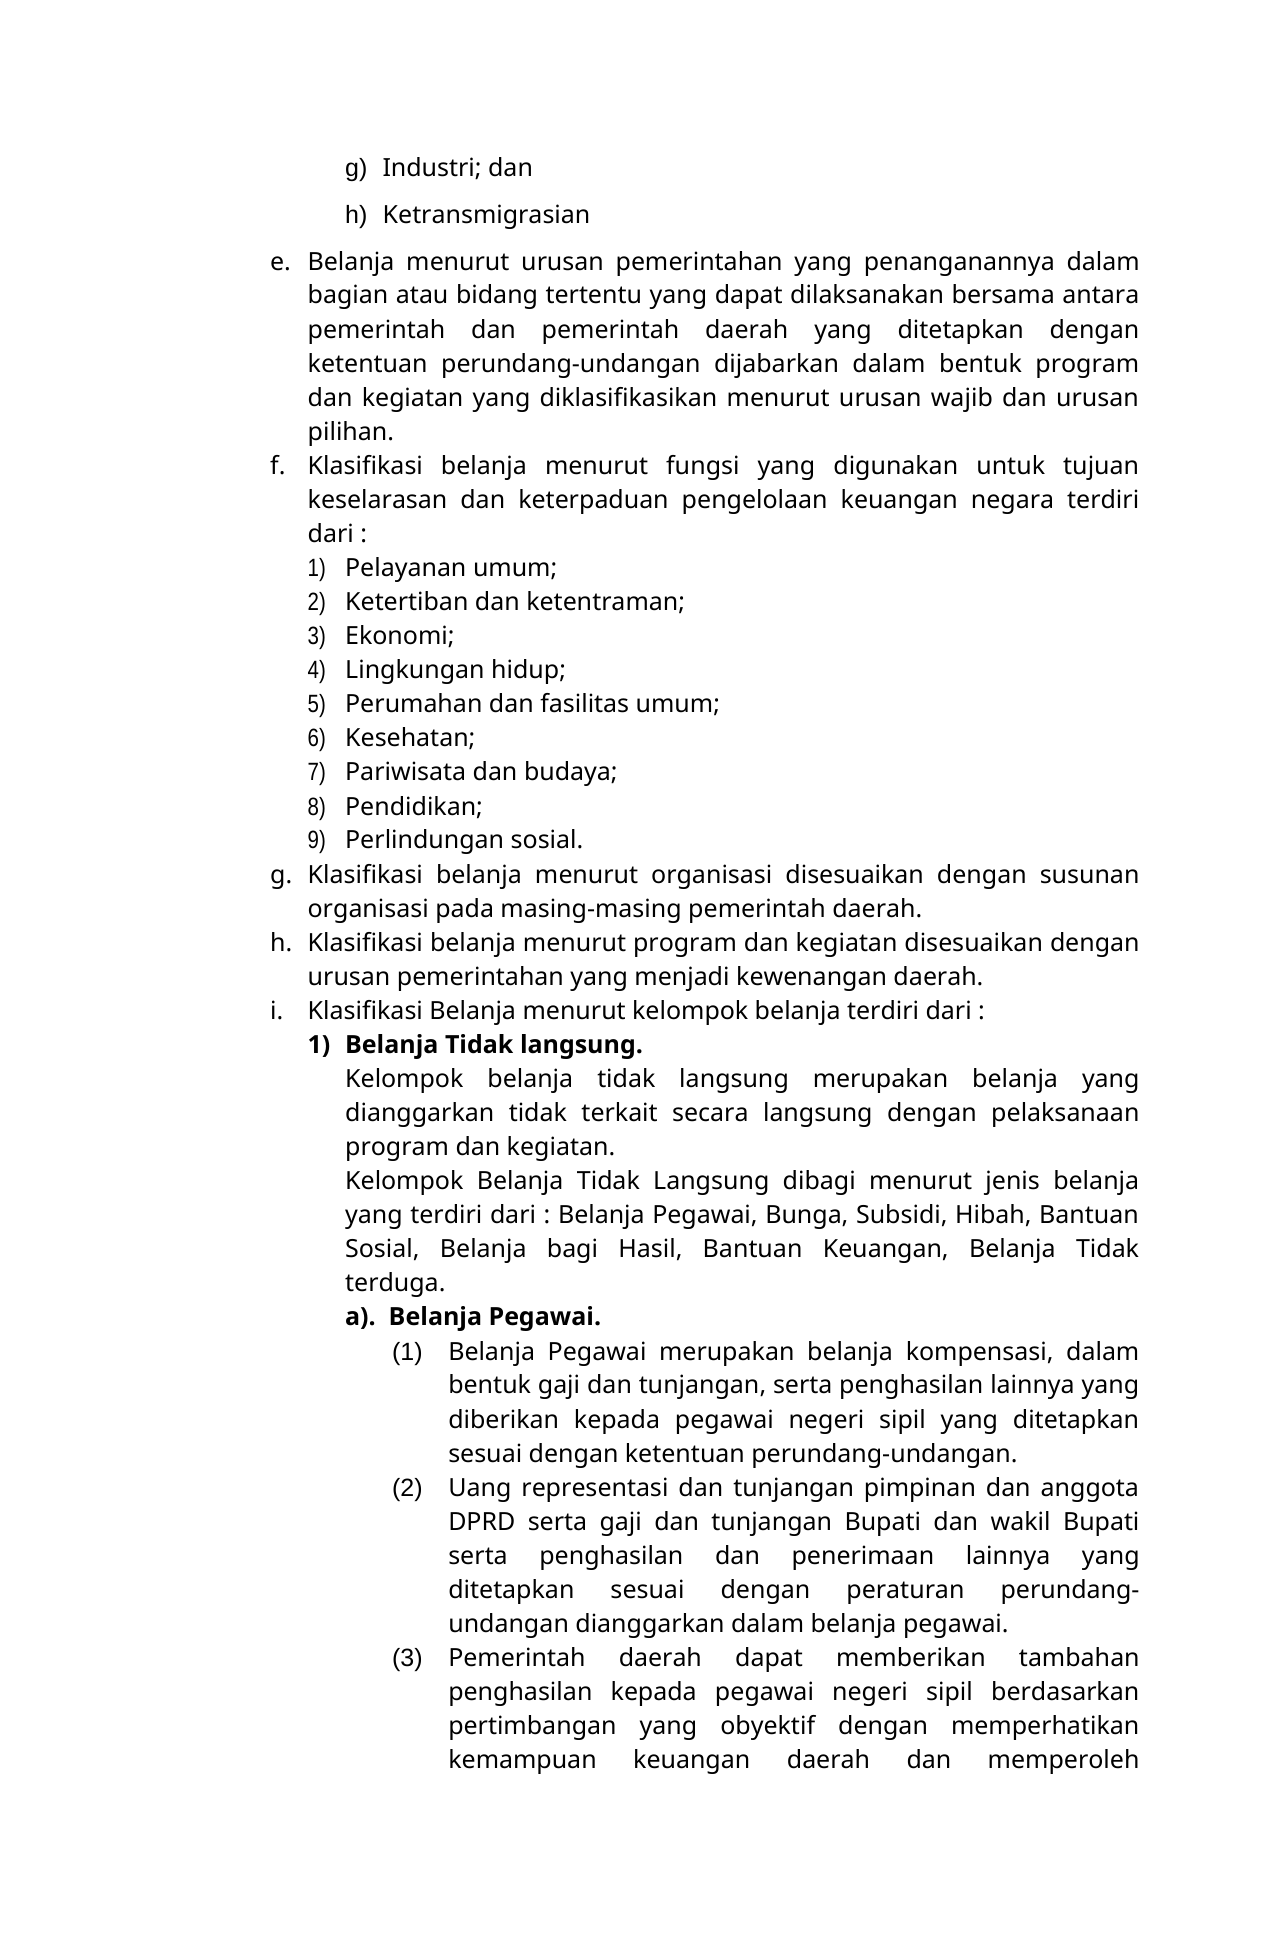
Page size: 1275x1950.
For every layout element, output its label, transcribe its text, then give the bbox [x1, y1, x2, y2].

text Kelompok Belanja Tidak Langsung dibagi menurut jenis belanja yang terdiri dari : Belanja Pegawai, Bunga, Subsidi, Hibah, Bantuan Sosial, Belanja bagi Hasil, Bantuan Keuangan, Belanja Tidak terduga. [345, 1163, 1140, 1299]
list Pendidikan; [307, 788, 1140, 822]
list Klasifikasi belanja menurut program dan kegiatan disesuaikan dengan urusan pemerintahan yang menjadi kewenangan daerah. [270, 924, 1140, 992]
list Kesehatan; [307, 720, 1140, 754]
list Klasifikasi Belanja menurut kelompok belanja terdiri dari : [270, 992, 1140, 1027]
list Ketertiban dan ketentraman; [307, 584, 1140, 618]
list Belanja Pegawai merupakan belanja kompensasi, dalam bentuk gaji dan tunjangan, serta penghasilan lainnya yang diberikan kepada pegawai negeri sipil yang ditetapkan sesuai dengan ketentuan perundang-undangan. [392, 1333, 1140, 1469]
list Ketransmigrasian [345, 197, 1140, 231]
list Lingkungan hidup; [307, 652, 1140, 686]
list Ekonomi; [307, 618, 1140, 652]
list Industri; dan [345, 150, 1140, 184]
list Belanja Tidak langsung. [307, 1027, 1140, 1061]
list Perumahan dan fasilitas umum; [307, 686, 1140, 720]
text a). Belanja Pegawai. [307, 1299, 1140, 1333]
list Uang representasi dan tunjangan pimpinan dan anggota DPRD serta gaji dan tunjangan Bupati dan wakil Bupati serta penghasilan dan penerimaan lainnya yang ditetapkan sesuai dengan peraturan perundang-undangan dianggarkan dalam belanja pegawai. [392, 1469, 1140, 1640]
list Pariwisata dan budaya; [307, 754, 1140, 788]
list Klasifikasi belanja menurut fungsi yang digunakan untuk tujuan keselarasan dan keterpaduan pengelolaan keuangan negara terdiri dari : [270, 447, 1140, 550]
list Pelayanan umum; [307, 550, 1140, 584]
list Perlindungan sosial. [307, 822, 1140, 856]
text Kelompok belanja tidak langsung merupakan belanja yang dianggarkan tidak terkait secara langsung dengan pelaksanaan program dan kegiatan. [345, 1061, 1140, 1163]
list Klasifikasi belanja menurut organisasi disesuaikan dengan susunan organisasi pada masing-masing pemerintah daerah. [270, 856, 1140, 924]
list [392, 1640, 1140, 1776]
list Belanja menurut urusan pemerintahan yang penanganannya dalam bagian atau bidang tertentu yang dapat dilaksanakan bersama antara pemerintah dan pemerintah daerah yang ditetapkan dengan ketentuan perundang-undangan dijabarkan dalam bentuk program dan kegiatan yang diklasifikasikan menurut urusan wajib dan urusan pilihan. [270, 243, 1140, 447]
